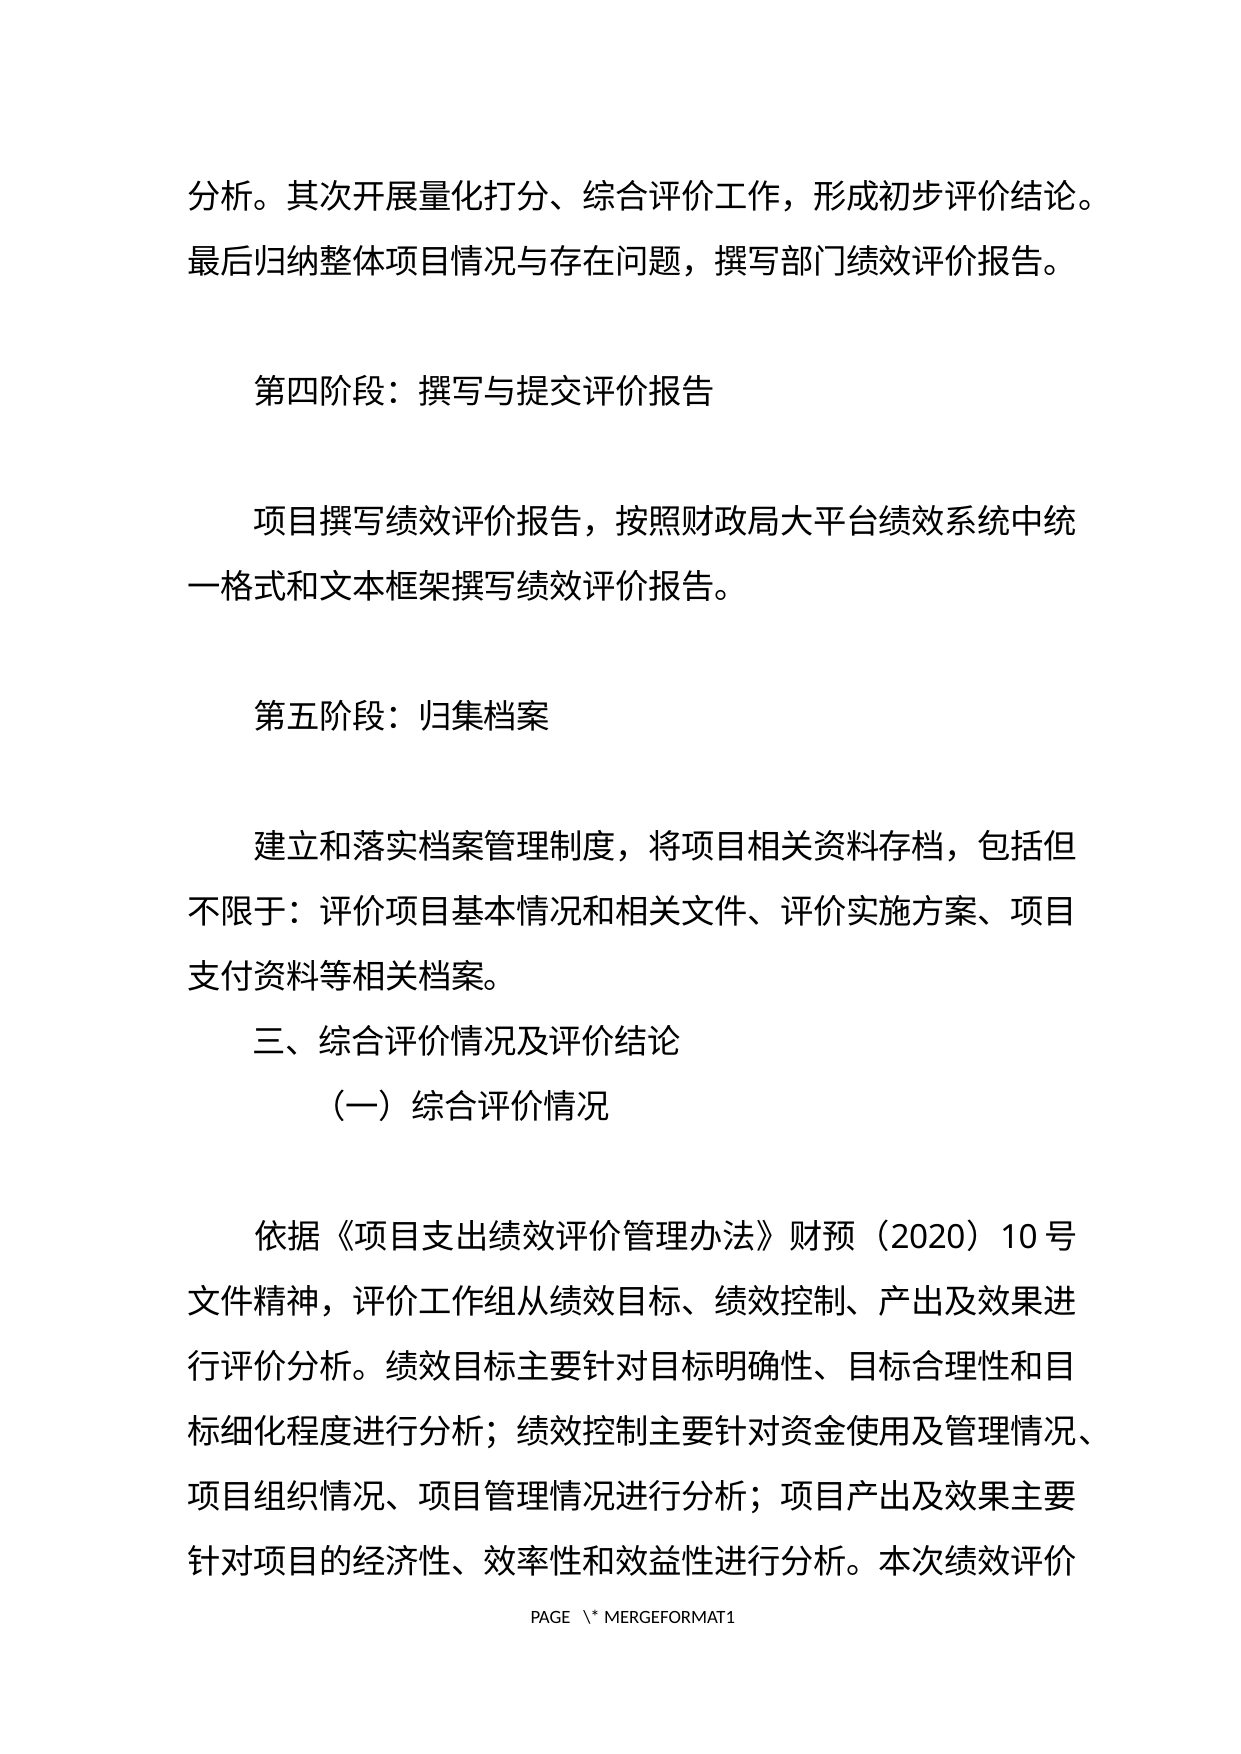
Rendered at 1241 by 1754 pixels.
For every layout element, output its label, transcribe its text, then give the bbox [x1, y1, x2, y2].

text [187, 1072, 1078, 1592]
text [187, 162, 1078, 1007]
text 三、综合评价情况及评价结论 [187, 1007, 1078, 1072]
